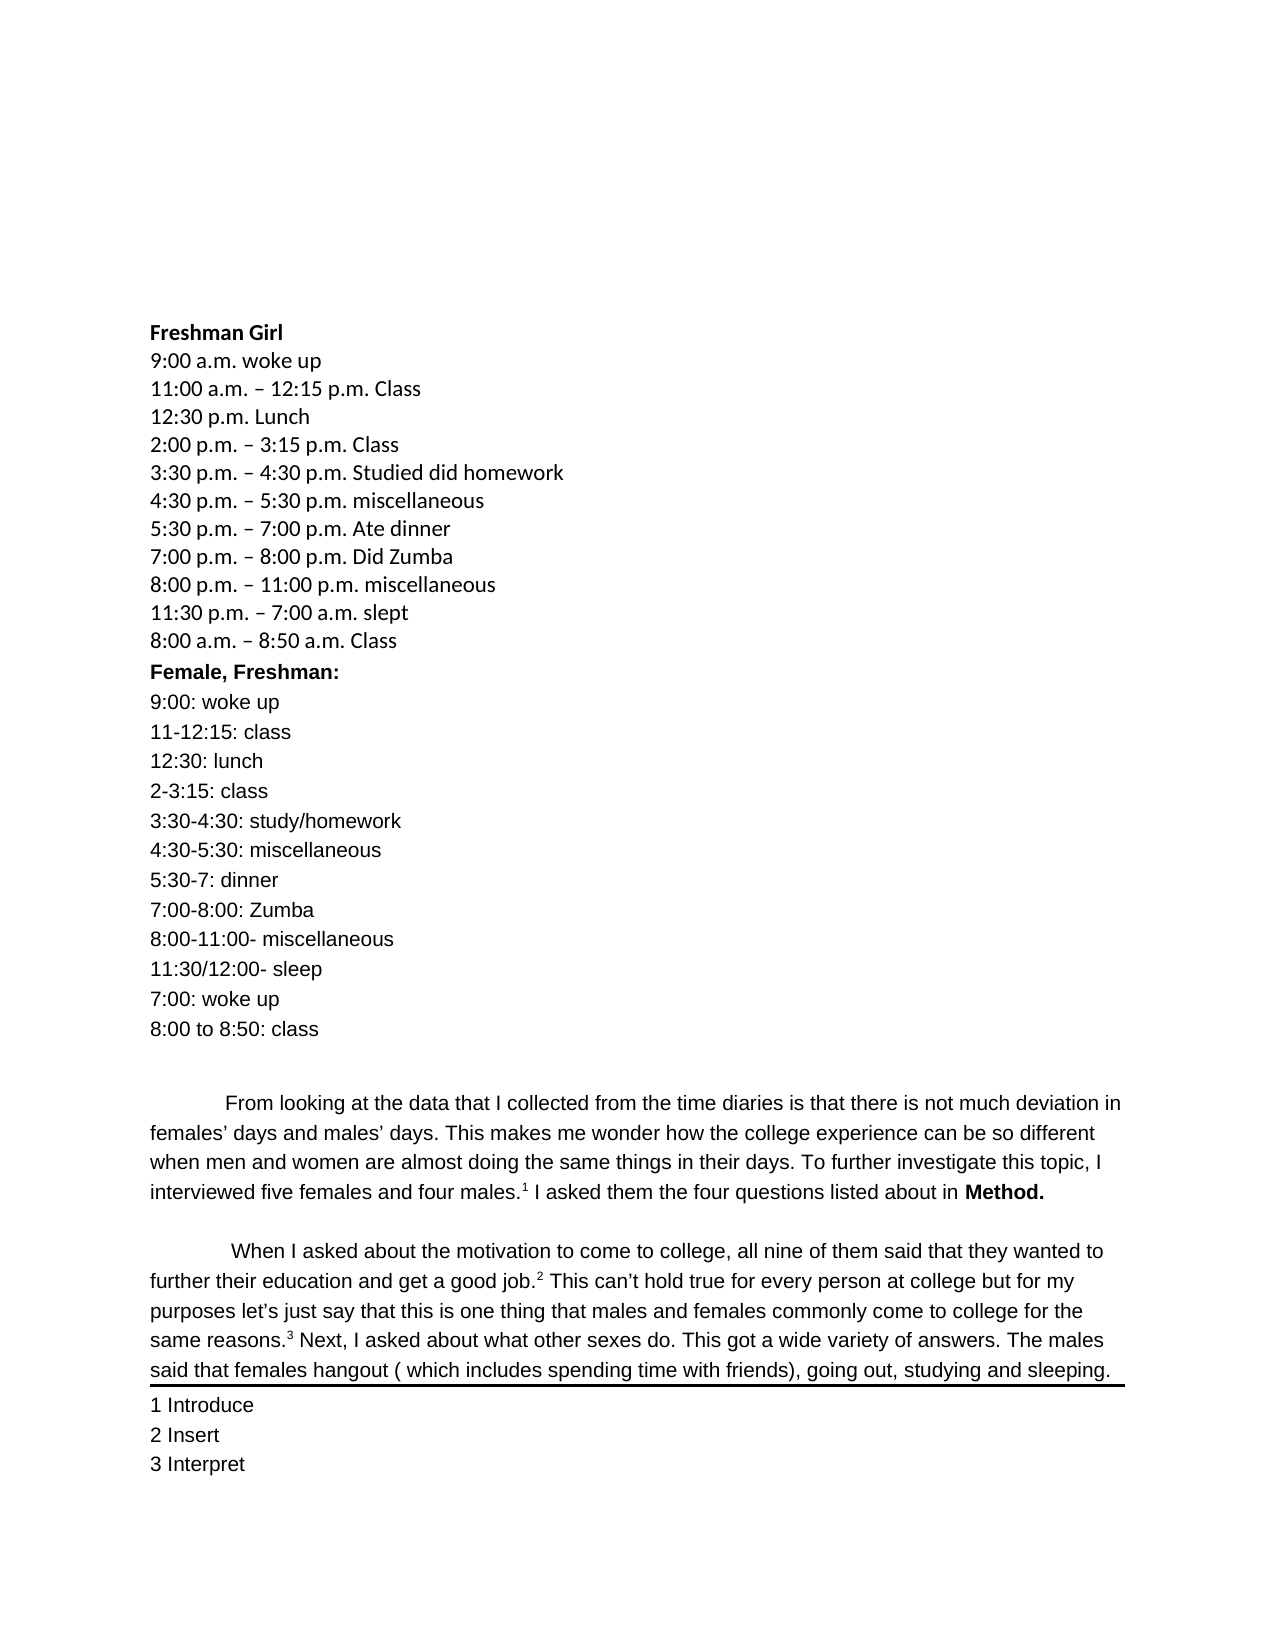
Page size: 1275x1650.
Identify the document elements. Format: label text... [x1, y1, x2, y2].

text From looking at the data that I collected from the time diaries is that there is not much deviation in females’ days and males’ days. This makes me wonder how the college experience can be so different when men and women are almost doing the same things in their days. To further investigate this topic, I interviewed five females and four males.1 I asked them the four questions listed about in Method. [150, 1085, 1125, 1204]
text 1 Introduce [150, 1387, 1125, 1417]
text 2 Insert [150, 1417, 1125, 1447]
text 11:30/12:00- sleep [150, 951, 1125, 981]
text 4:30 p.m. – 5:30 p.m. miscellaneous [150, 486, 1125, 514]
text 7:00-8:00: Zumba [150, 892, 1125, 922]
text 3 Interpret [150, 1447, 1125, 1476]
text 5:30-7: dinner [150, 862, 1125, 892]
text 12:30: lunch [150, 743, 1125, 773]
text 2:00 p.m. – 3:15 p.m. Class [150, 430, 1125, 458]
text 4:30-5:30: miscellaneous [150, 832, 1125, 862]
text 5:30 p.m. – 7:00 p.m. Ate dinner [150, 514, 1125, 542]
text 11:00 a.m. – 12:15 p.m. Class [150, 374, 1125, 402]
text 8:00 to 8:50: class [150, 1011, 1125, 1040]
text 3:30 p.m. – 4:30 p.m. Studied did homework [150, 458, 1125, 486]
text 12:30 p.m. Lunch [150, 402, 1125, 430]
text 8:00 p.m. – 11:00 p.m. miscellaneous [150, 570, 1125, 598]
text 11-12:15: class [150, 714, 1125, 743]
text 9:00: woke up [150, 684, 1125, 714]
text Female, Freshman: [150, 654, 1125, 684]
text 11:30 p.m. – 7:00 a.m. slept [150, 598, 1125, 626]
text 2-3:15: class [150, 773, 1125, 803]
text Freshman Girl [150, 318, 1125, 346]
text 8:00-11:00- miscellaneous [150, 922, 1125, 951]
text 8:00 a.m. – 8:50 a.m. Class [150, 626, 1125, 654]
text 7:00 p.m. – 8:00 p.m. Did Zumba [150, 542, 1125, 570]
text 3:30-4:30: study/homework [150, 803, 1125, 832]
text When I asked about the motivation to come to college, all nine of them said that they wanted to further their education and get a good job.2 This can’t hold true for every person at college but for my purposes let’s just say that this is one thing that males and females commonly come to college for the same reasons.3 Next, I asked about what other sexes do. This got a wide variety of answers. The males said that females hangout ( which includes spending time with friends), going out, studying and sleeping. [150, 1233, 1125, 1384]
text 9:00 a.m. woke up [150, 346, 1125, 374]
text 7:00: woke up [150, 981, 1125, 1011]
